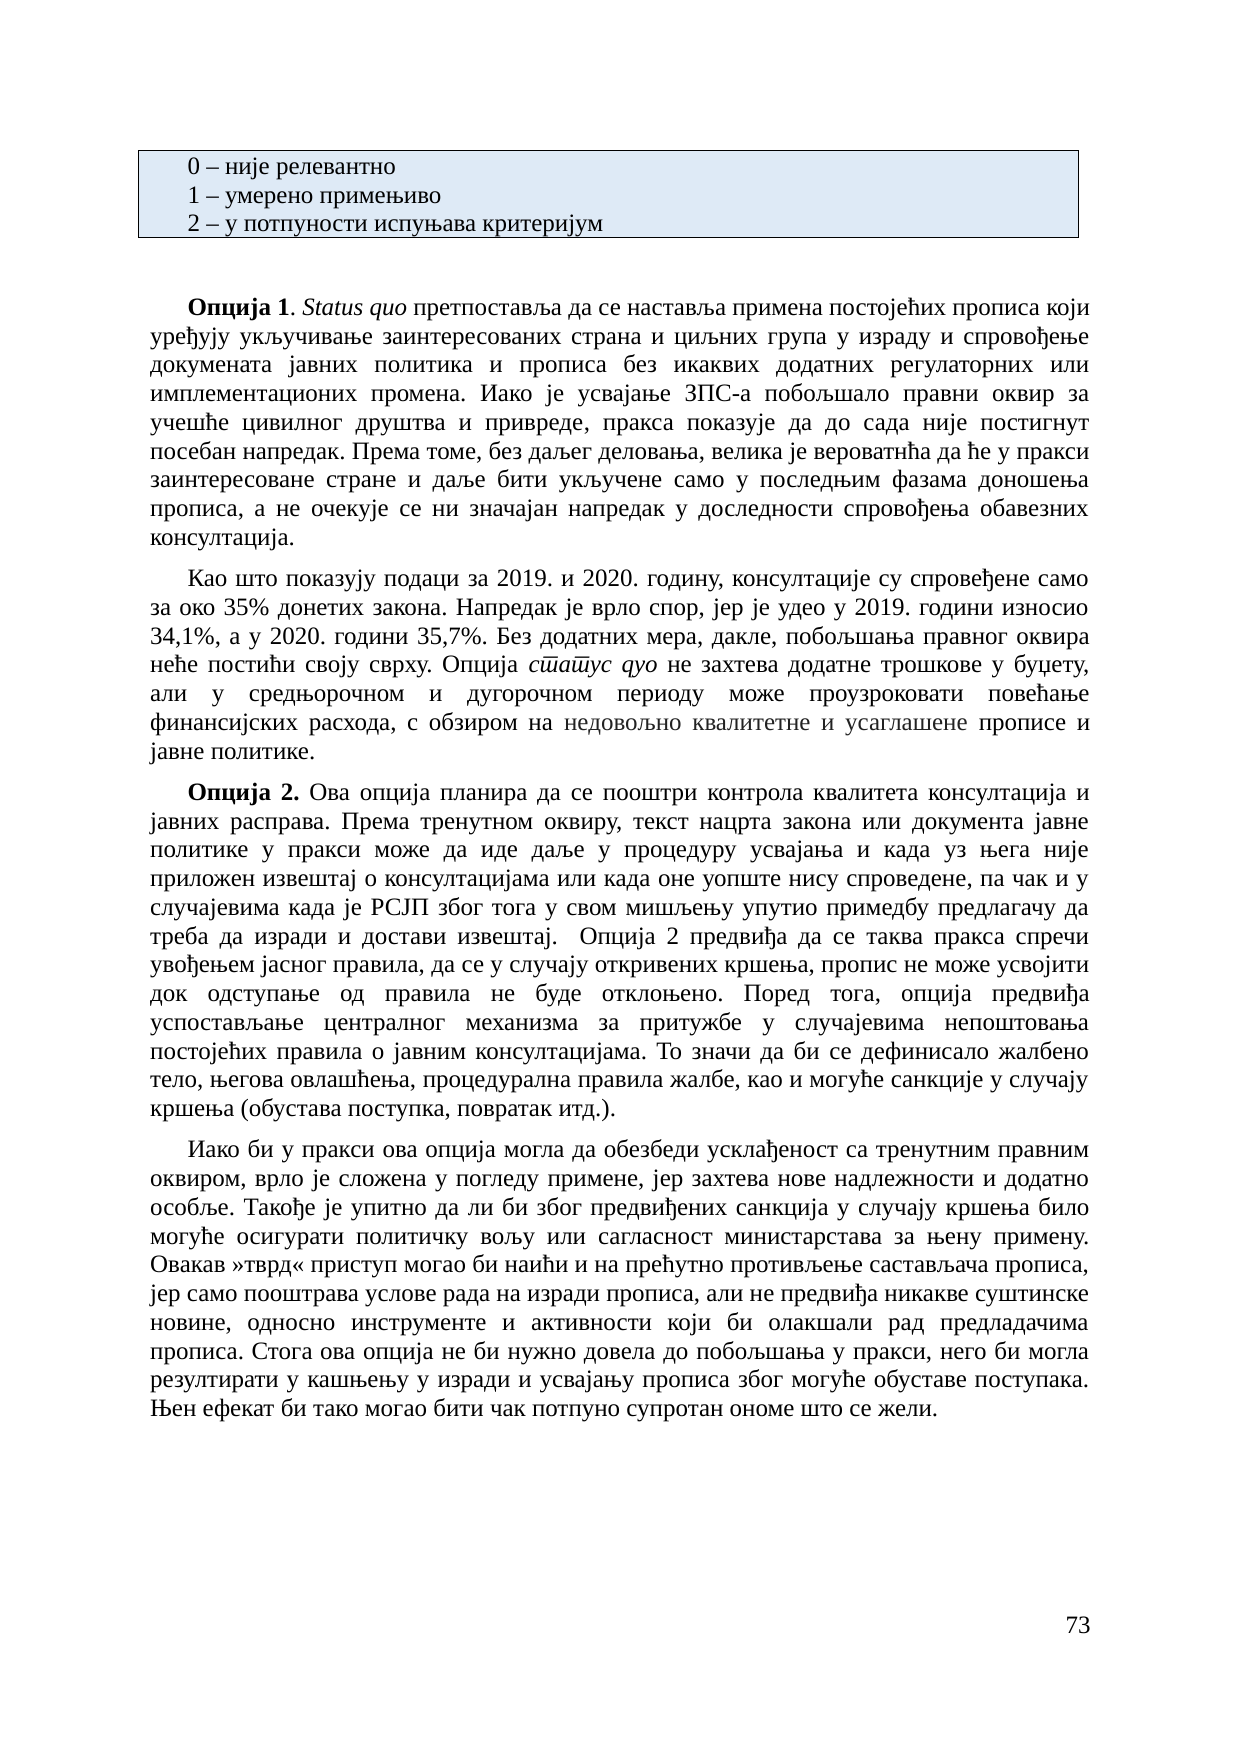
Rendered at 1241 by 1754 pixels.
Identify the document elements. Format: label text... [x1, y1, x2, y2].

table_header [139, 151, 1078, 237]
text Као што показују подаци за 2019. и 2020. годину, консултације су спровеђене само за око 35% донетих закона. Напредак је врло спор, јер је удео у 2019. години износио 34,1%, а у 2020. години 35,7%. Без додатних мера, дакле, побољшања правног оквира неће постићи своју сврху. Опција статус qуо не захтева додатне трошкове у буџету, али у средњорочном и дугорочном периоду може проузроковати повећање финансијских расхода, с обзиром на недовољно квалитетне и усаглашене прописе и јавне политике. [150, 563, 1090, 764]
text Иако би у пракси ова опција могла да обезбеди усклађеност са тренутним правним оквиром, врло је сложена у погледу примене, јер захтева нове надлежности и додатно особље. Такође је упитно да ли би због предвиђених санкција у случају кршења било могуће осигурати политичку вољу или сагласност министарстава за њену примену. Овакав »тврд« приступ могао би наићи и на прећутно противљење састављача прописа, јер само пооштрава услове рада на изради прописа, али не предвиђа никакве суштинске новине, односно инструменте и активности који би олакшали рад предладачима прописа. Стога ова опција не би нужно довела до побољшања у пракси, него би могла резултирати у кашњењу у изради и усвајању прописа због могуће обуставе поступака. Њен ефекат би тако могао бити чак потпуно супротан ономе што се жели. [150, 1134, 1090, 1422]
text Опција 1. Status quo претпоставља да се наставља примена постојећих прописа који уређују укључивање заинтересованих страна и циљних група у израду и спровођење докумената јавних политика и прописа без икаквих додатних регулаторних или имплементациoних промена. Иако је усвајање ЗПС-а побољшало правни оквир за учешће цивилног друштва и привреде, пракса показује да до сада није постигнут посебан напредак. Према томе, без даљег деловања, велика је вероватнћа да ће у пракси заинтересоване стране и даље бити укључене само у последњим фазама доношења прописа, а не очекује се ни значајан напредак у доследности спровођења обавезних консултација. [150, 292, 1090, 551]
text Опција 2. Ова опција планира да се пооштри контрола квалитета консултација и јавних расправа. Према тренутном оквиру, текст нацрта закона или документа јавне политике у пракси може да иде даље у процедуру усвајања и када уз њега није приложен извештај о консултацијама или када оне уопште нису спроведене, па чак и у случајевима када је РСЈП због тога у свом мишљењу упутио примедбу предлагачу да треба да изради и достави извештај. Опција 2 предвиђа да се таква пракса спречи увођењем јасног правила, да се у случају откривених кршења, пропис не може усвојити док одступање од правила не буде отклоњено. Поред тога, опција предвиђа успостављање централног механизма за притужбе у случајевима непоштовања постојећих правила о јавним консултацијама. То значи да би се дефинисало жалбено тело, његова овлашћења, процедурална правила жалбе, као и могуће санкције у случају кршења (обустава поступка, повратак итд.). [150, 777, 1090, 1122]
